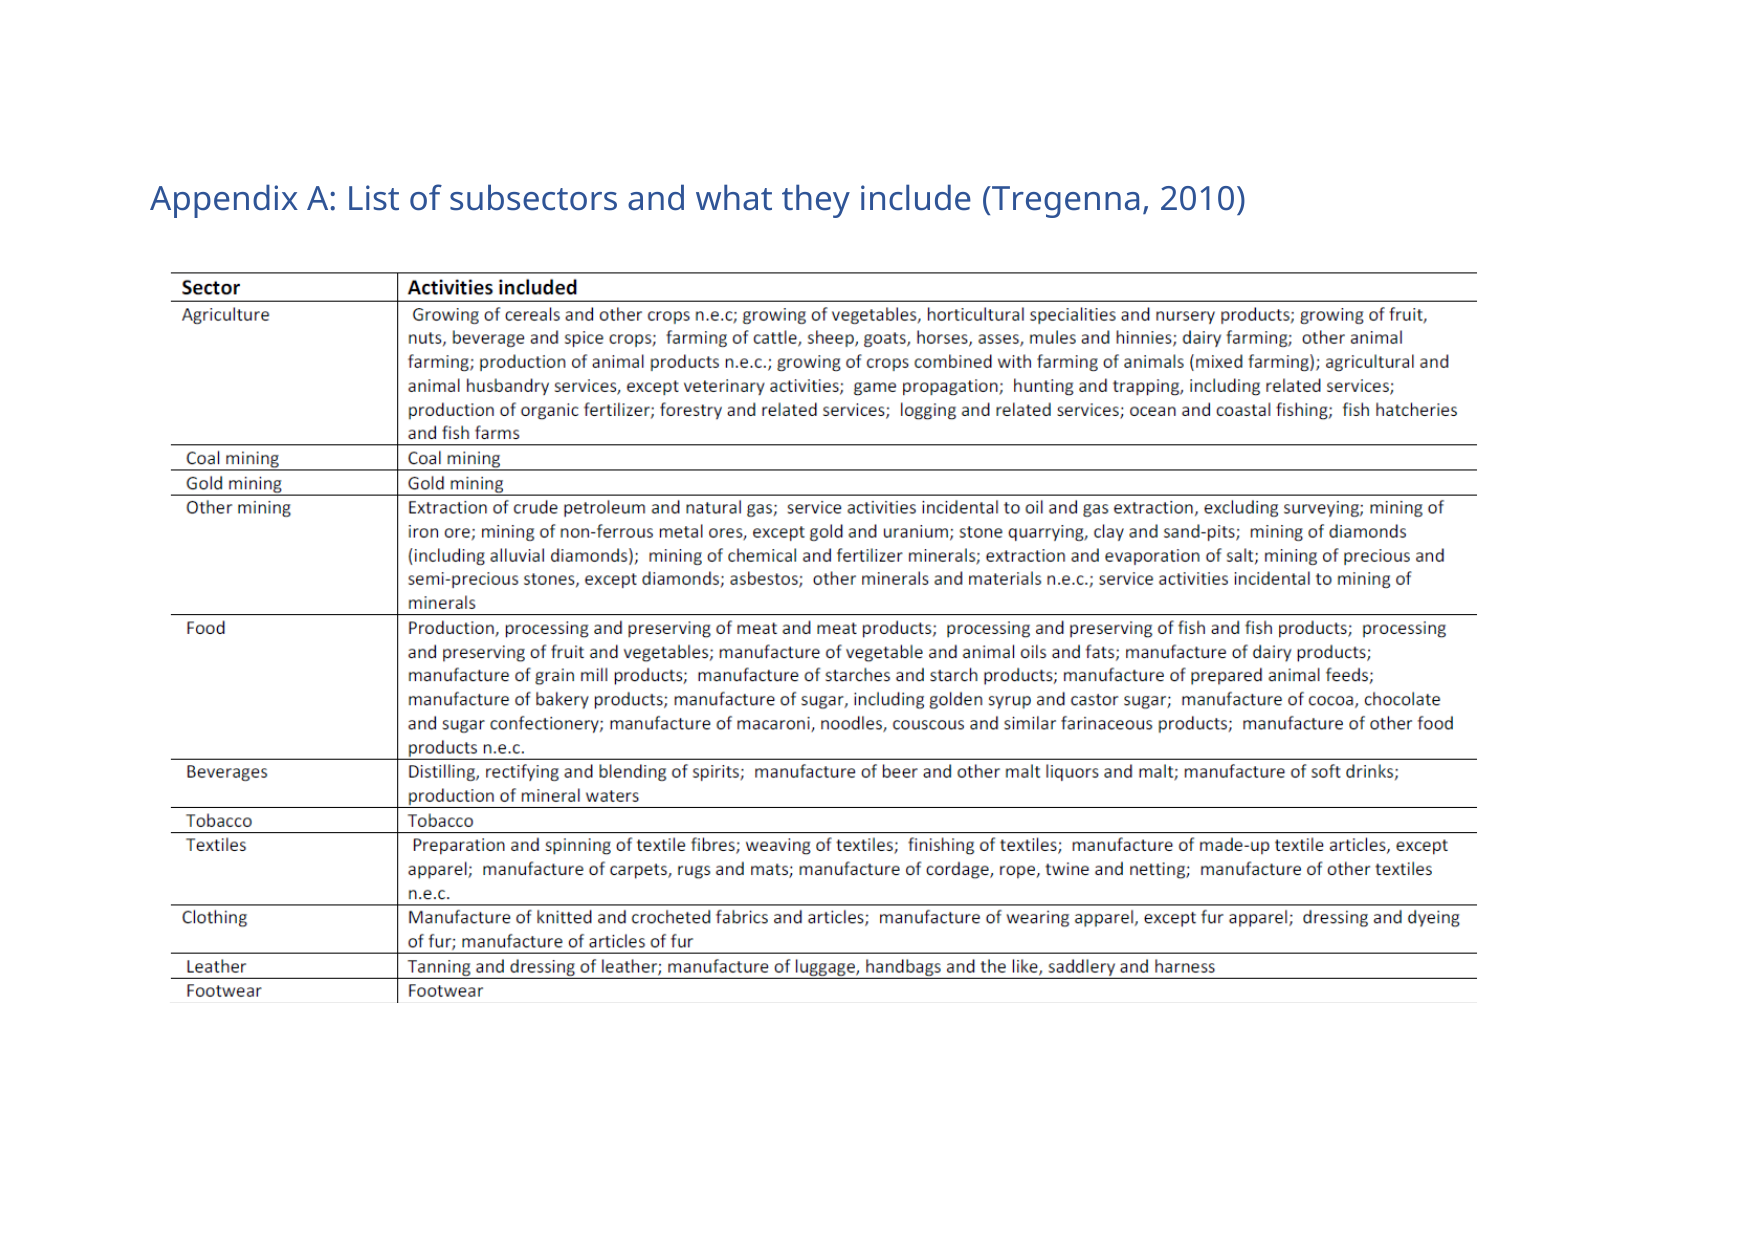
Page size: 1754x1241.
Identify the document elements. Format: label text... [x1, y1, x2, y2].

subtitle Appendix A: List of subsectors and what they include [150, 175, 1604, 220]
picture [150, 270, 1500, 1003]
